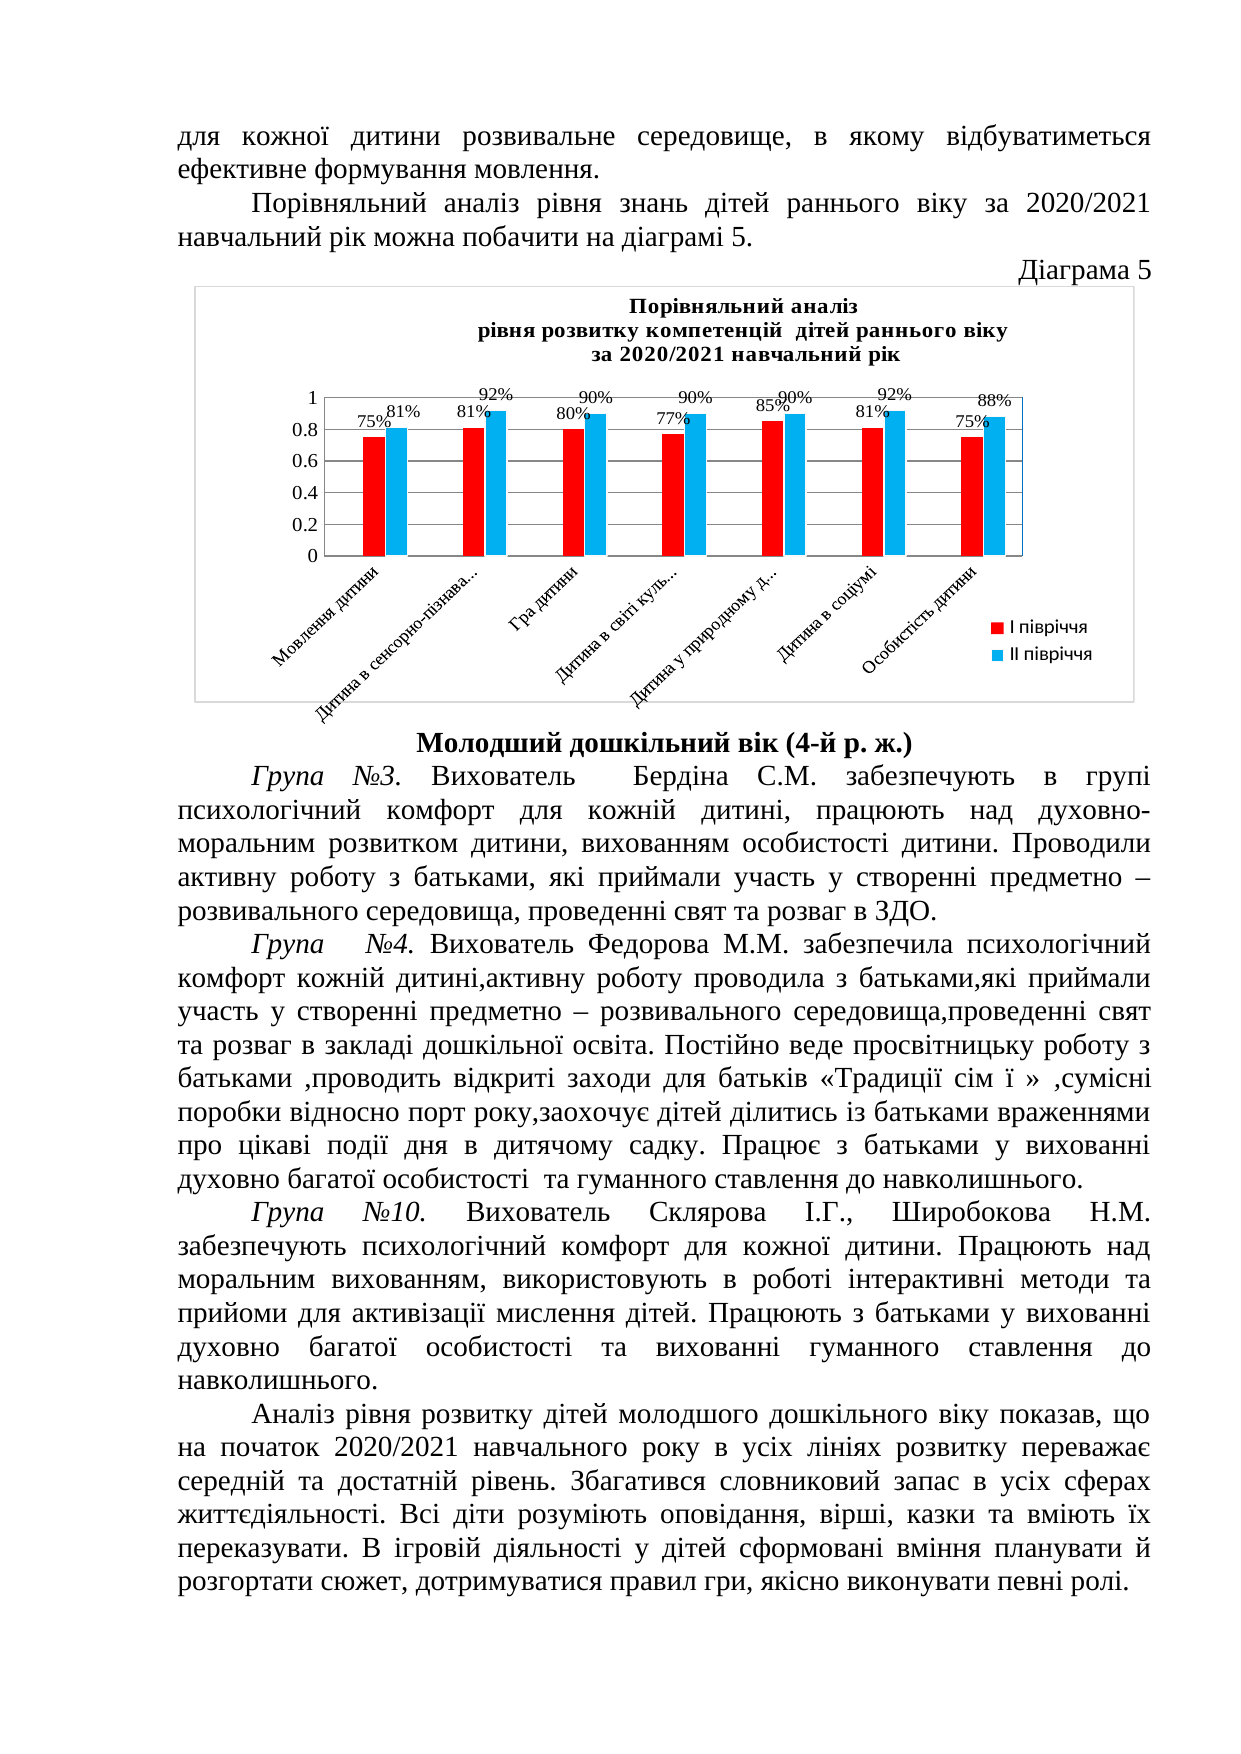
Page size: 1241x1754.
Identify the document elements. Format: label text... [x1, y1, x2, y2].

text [177, 118, 1152, 185]
text Аналіз рівня розвитку дітей молодшого дошкільного віку показав, що на початок 2020/2021 навчального року в усіх лініях розвитку переважає середній та достатній рівень. Збагатився словниковий запас в усіх сферах життєдіяльності. Всі діти розуміють оповідання, вірші, казки та вміють їх переказувати. В ігровій діяльності у дітей сформовані вміння планувати й розгортати сюжет, дотримуватися правил гри, якісно виконувати певні ролі. [177, 1396, 1152, 1597]
text Молодший дошкільний вік (4-й р. ж.) [177, 286, 1152, 758]
text Група №3. Вихователь Бердіна С.М. забезпечують в групі психологічний комфорт для кожній дитині, працюють над духовно-моральним розвитком дитини, вихованням особистості дитини. Проводили активну роботу з батьками, які приймали участь у створенні предметно – розвивального середовища, проведенні свят та розваг в ЗДО. [177, 758, 1152, 926]
text Група №4. Вихователь Федорова М.М. забезпечила психологічний комфорт кожній дитині,активну роботу проводила з батьками,які приймали участь у створенні предметно – розвивального середовища,проведенні свят та розваг в закладі дошкільної освіта. Постійно веде просвітницьку роботу з батьками ,проводить відкриті заходи для батьків «Традиції сім ї » ,сумісні поробки відносно порт року,заохочує дітей ділитись із батьками враженнями про цікаві події дня в дитячому садку. Працює з батьками у вихованні духовно багатої особистості та гуманного ставлення до навколишнього. [177, 926, 1152, 1194]
text Порівняльний аналіз рівня знань дітей раннього віку за 2020/2021 навчальний рік можна побачити на діаграмі 5. [177, 185, 1152, 252]
text Діаграма 5 [177, 252, 1152, 286]
text Група №10. Вихователь Склярова І.Г., Широбокова Н.М. забезпечують психологічний комфорт для кожної дитини. Працюють над моральним вихованням, використовують в роботі інтерактивні методи та прийоми для активізації мислення дітей. Працюють з батьками у вихованні духовно багатої особистості та вихованні гуманного ставлення до навколишнього. [177, 1194, 1152, 1396]
